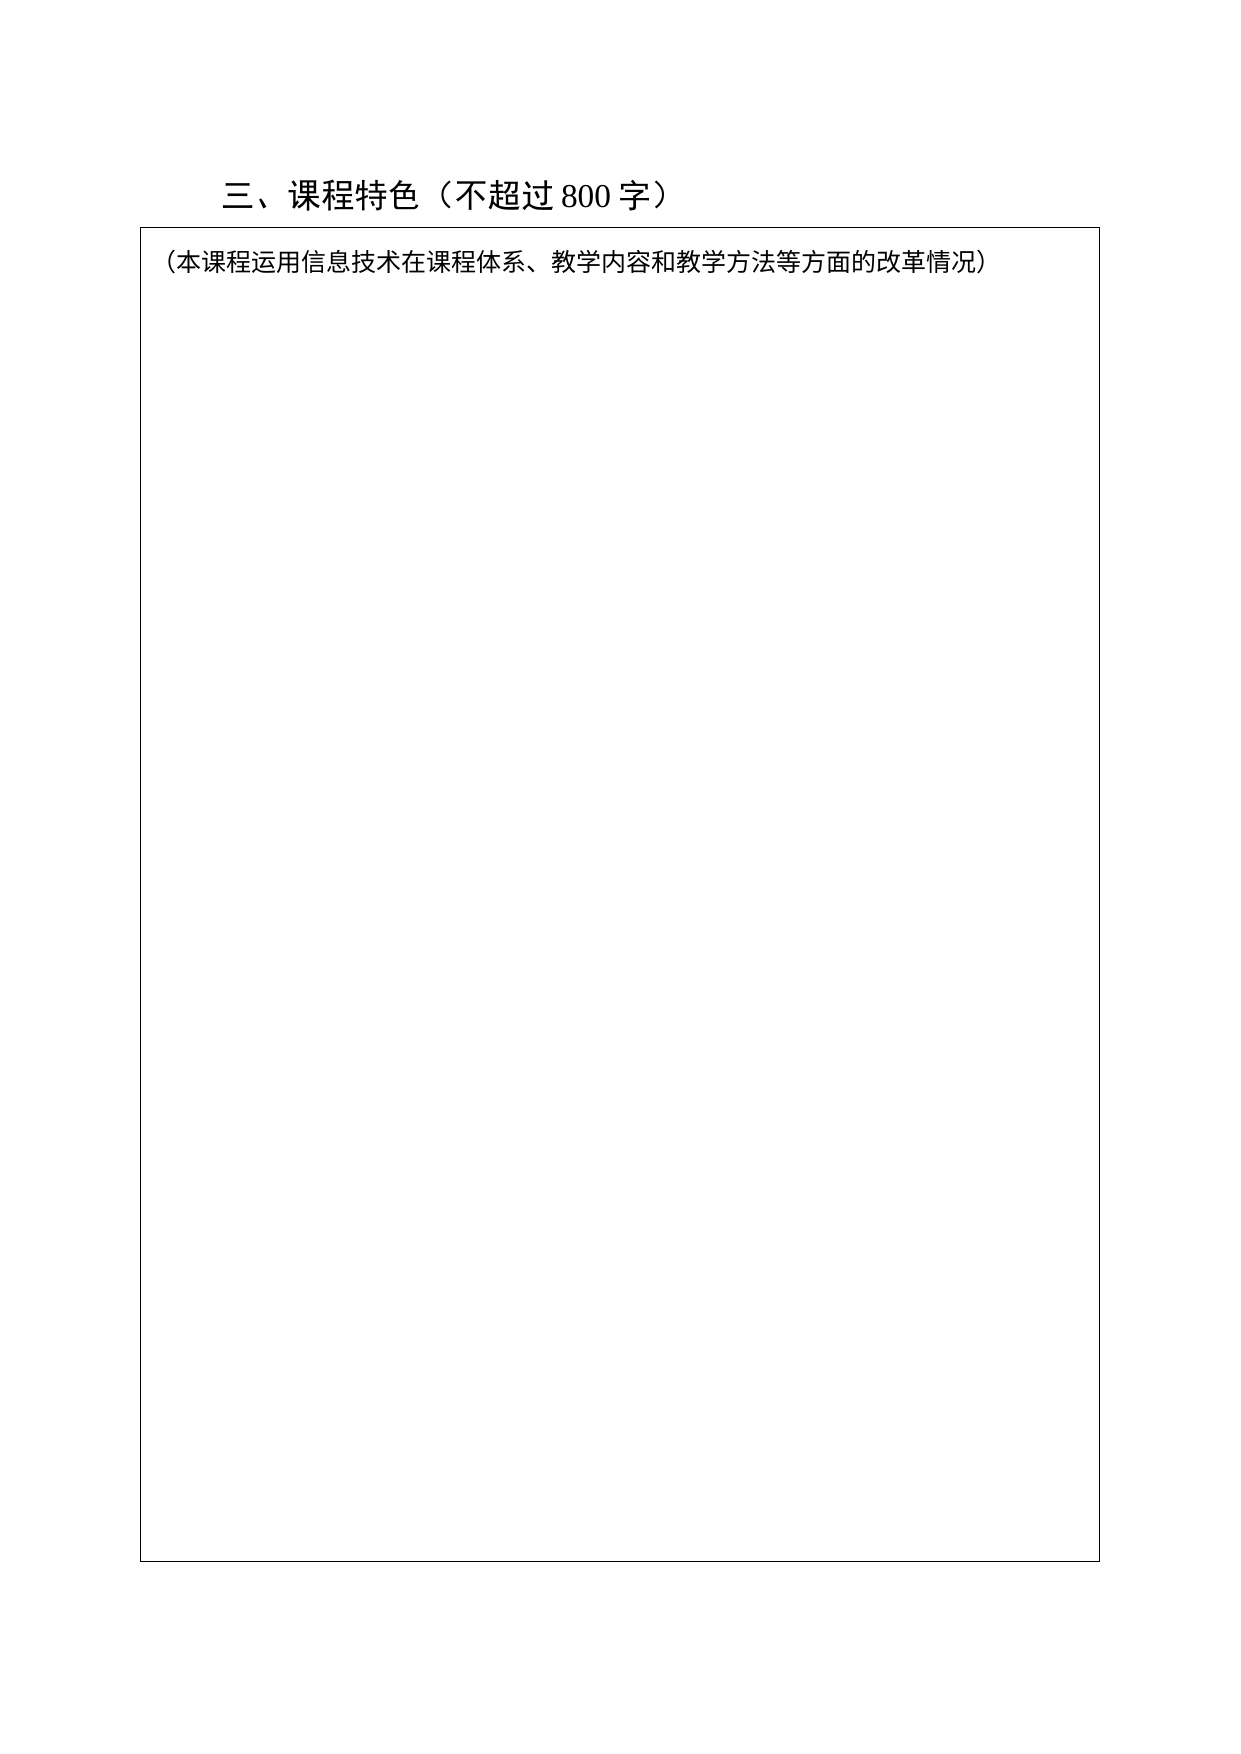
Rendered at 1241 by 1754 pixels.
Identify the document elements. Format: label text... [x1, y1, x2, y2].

table_header （本课程运用信息技术在课程体系、教学内容和教学方法等方面的改革情况） [141, 228, 1099, 1561]
list 三、课程特色（不超过800字） [187, 162, 1053, 227]
